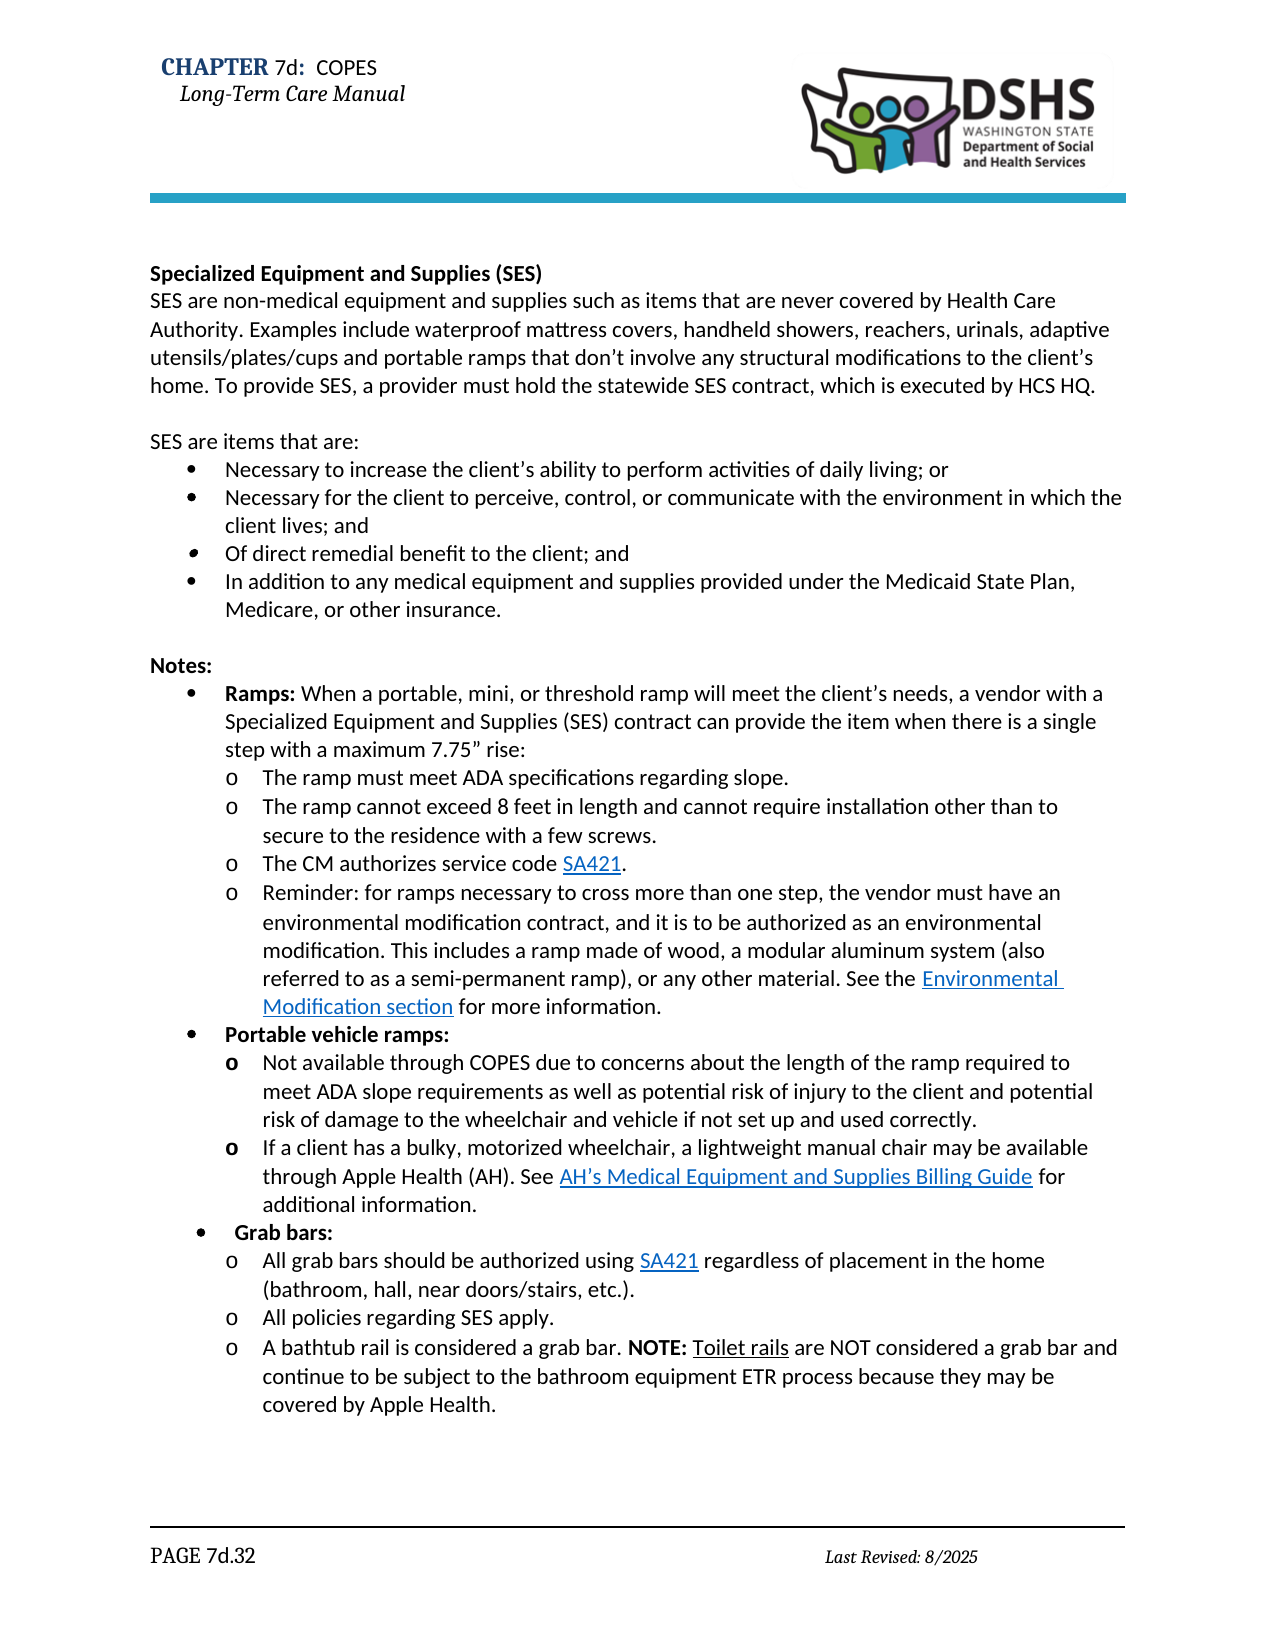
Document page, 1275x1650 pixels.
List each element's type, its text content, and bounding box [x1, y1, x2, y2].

text Specialized Equipment and Supplies (SES) [150, 259, 1125, 287]
list All policies regarding SES apply. [225, 1303, 1125, 1333]
list The ramp must meet ADA specifications regarding slope. [225, 763, 1125, 792]
list The ramp cannot exceed 8 feet in length and cannot require installation other than to secure to the residence with a few screws. [225, 792, 1125, 849]
list Portable vehicle ramps: [187, 1020, 1125, 1048]
text Notes: [150, 651, 1125, 679]
list Necessary to increase the client’s ability to perform activities of daily living; or [187, 455, 1125, 483]
list If a client has a bulky, motorized wheelchair, a lightweight manual chair may be available through Apple Health (AH). See AH’s Medical Equipment and Supplies Billing Guide for additional information. [225, 1133, 1125, 1218]
list The CM authorizes service code SA421. [225, 849, 1125, 878]
list Of direct remedial benefit to the client; and [187, 539, 1125, 567]
list In addition to any medical equipment and supplies provided under the Medicaid State Plan, Medicare, or other insurance. [187, 567, 1125, 623]
list Ramps: When a portable, mini, or threshold ramp will meet the client’s needs, a vendor with a Specialized Equipment and Supplies (SES) contract can provide the item when there is a single step with a maximum 7.75” rise: [187, 679, 1125, 763]
list Grab bars: [197, 1218, 1125, 1246]
list All grab bars should be authorized using SA421 regardless of placement in the home (bathroom, hall, near doors/stairs, etc.). [225, 1246, 1125, 1303]
list Reminder: for ramps necessary to cross more than one step, the vendor must have an environmental modification contract, and it is to be authorized as an environmental modification. This includes a ramp made of wood, a modular aluminum system (also referred to as a semi-permanent ramp), or any other material. See the Environmental Modification section for more information. [225, 878, 1125, 1020]
text SES are items that are: [150, 427, 1125, 455]
list Not available through COPES due to concerns about the length of the ramp required to meet ADA slope requirements as well as potential risk of injury to the client and potential risk of damage to the wheelchair and vehicle if not set up and used correctly. [225, 1048, 1125, 1133]
list A bathtub rail is considered a grab bar. NOTE: Toilet rails are NOT considered a grab bar and continue to be subject to the bathroom equipment ETR process because they may be covered by Apple Health. [225, 1333, 1125, 1418]
list Necessary for the client to perceive, control, or communicate with the environment in which the client lives; and [187, 483, 1125, 539]
text SES are non-medical equipment and supplies such as items that are never covered by Health Care Authority. Examples include waterproof mattress covers, handheld showers, reachers, urinals, adaptive utensils/plates/cups and portable ramps that don’t involve any structural modifications to the client’s home. To provide SES, a provider must hold the statewide SES contract, which is executed by HCS HQ. [150, 287, 1125, 399]
picture [791, 52, 1115, 189]
